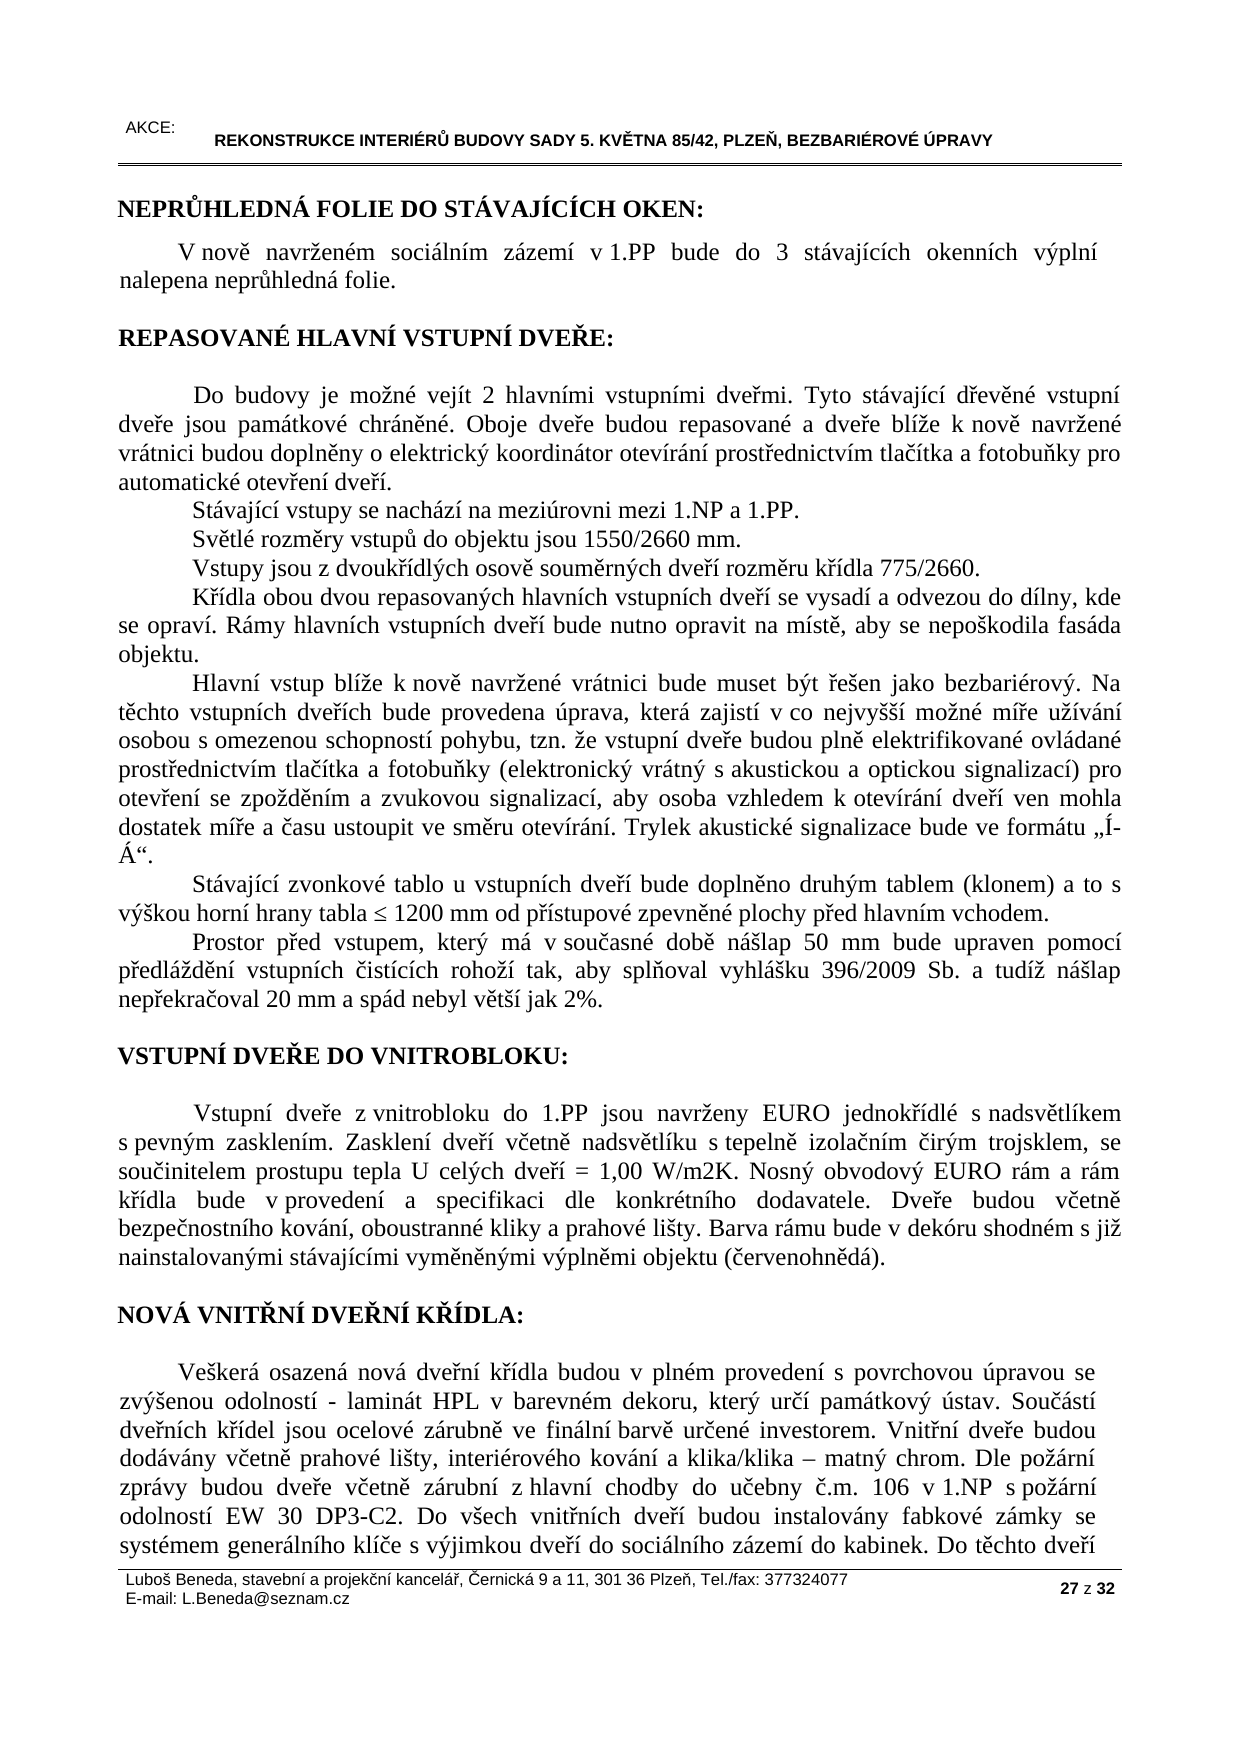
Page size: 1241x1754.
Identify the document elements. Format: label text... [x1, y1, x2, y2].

text VSTUPNÍ DVEŘE DO VNITROBLOKU: [117, 1041, 1121, 1070]
text V nově navrženém sociálním zázemí v 1.PP bude do 3 stávajících okenních výplní nalepena neprůhledná folie. [119, 237, 1098, 294]
text Hlavní vstup blíže k nově navržené vrátnici bude muset být řešen jako bezbariérový. Na těchto vstupních dveřích bude provedena úprava, která zajistí v co nejvyšší možné míře užívání osobou s omezenou schopností pohybu, tzn. že vstupní dveře budou plně elektrifikované ovládané prostřednictvím tlačítka a fotobuňky (elektronický vrátný s akustickou a optickou signalizací) pro otevření se zpožděním a zvukovou signalizací, aby osoba vzhledem k otevírání dveří ven mohla dostatek míře a času ustoupit ve směru otevírání. Trylek akustické signalizace bude ve formátu „Í-Á“. [118, 668, 1122, 869]
text Stávající zvonkové tablo u vstupních dveří bude doplněno druhým tablem (klonem) a to s výškou horní hrany tabla ≤ 1200 mm od přístupové zpevněné plochy před hlavním vchodem. [118, 869, 1122, 927]
text NEPRŮHLEDNÁ FOLIE DO STÁVAJÍCÍCH OKEN: [117, 194, 1121, 222]
text Do budovy je možné vejít 2 hlavními vstupními dveřmi. Tyto stávající dřevěné vstupní dveře jsou památkové chráněné. Oboje dveře budou repasované a dveře blíže k nově navržené vrátnici budou doplněny o elektrický koordinátor otevírání prostřednictvím tlačítka a fotobuňky pro automatické otevření dveří. [118, 381, 1121, 496]
text REPASOVANÉ HLAVNÍ VSTUPNÍ DVEŘE: [117, 323, 1121, 352]
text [118, 1357, 1097, 1558]
text Vstupní dveře z vnitrobloku do 1.PP jsou navrženy EURO jednokřídlé s nadsvětlíkem s pevným zasklením. Zasklení dveří včetně nadsvětlíku s tepelně izolačním čirým trojsklem, se součinitelem prostupu tepla U celých dveří = 1,00 W/m2K. Nosný obvodový EURO rám a rám křídla bude v provedení a specifikaci dle konkrétního dodavatele. Dveře budou včetně bezpečnostního kování, oboustranné kliky a prahové lišty. Barva rámu bude v dekóru shodném s již nainstalovanými stávajícími vyměněnými výplněmi objektu (červenohnědá). [118, 1098, 1121, 1271]
text NOVÁ VNITŘNÍ DVEŘNÍ KŘÍDLA: [117, 1300, 1121, 1328]
text Vstupy jsou z dvoukřídlých osově souměrných dveří rozměru křídla 775/2660. [118, 553, 1122, 582]
text Křídla obou dvou repasovaných hlavních vstupních dveří se vysadí a odvezou do dílny, kde se opraví. Rámy hlavních vstupních dveří bude nutno opravit na místě, aby se nepoškodila fasáda objektu. [118, 582, 1122, 668]
text Světlé rozměry vstupů do objektu jsou 1550/2660 mm. [118, 524, 1122, 553]
text Prostor před vstupem, který má v současné době nášlap 50 mm bude upraven pomocí předláždění vstupních čistících rohoží tak, aby splňoval vyhlášku 396/2009 Sb. a tudíž nášlap nepřekračoval 20 mm a spád nebyl větší jak 2%. [118, 927, 1122, 1013]
text Stávající vstupy se nachází na meziúrovni mezi 1.NP a 1.PP. [118, 496, 1122, 524]
